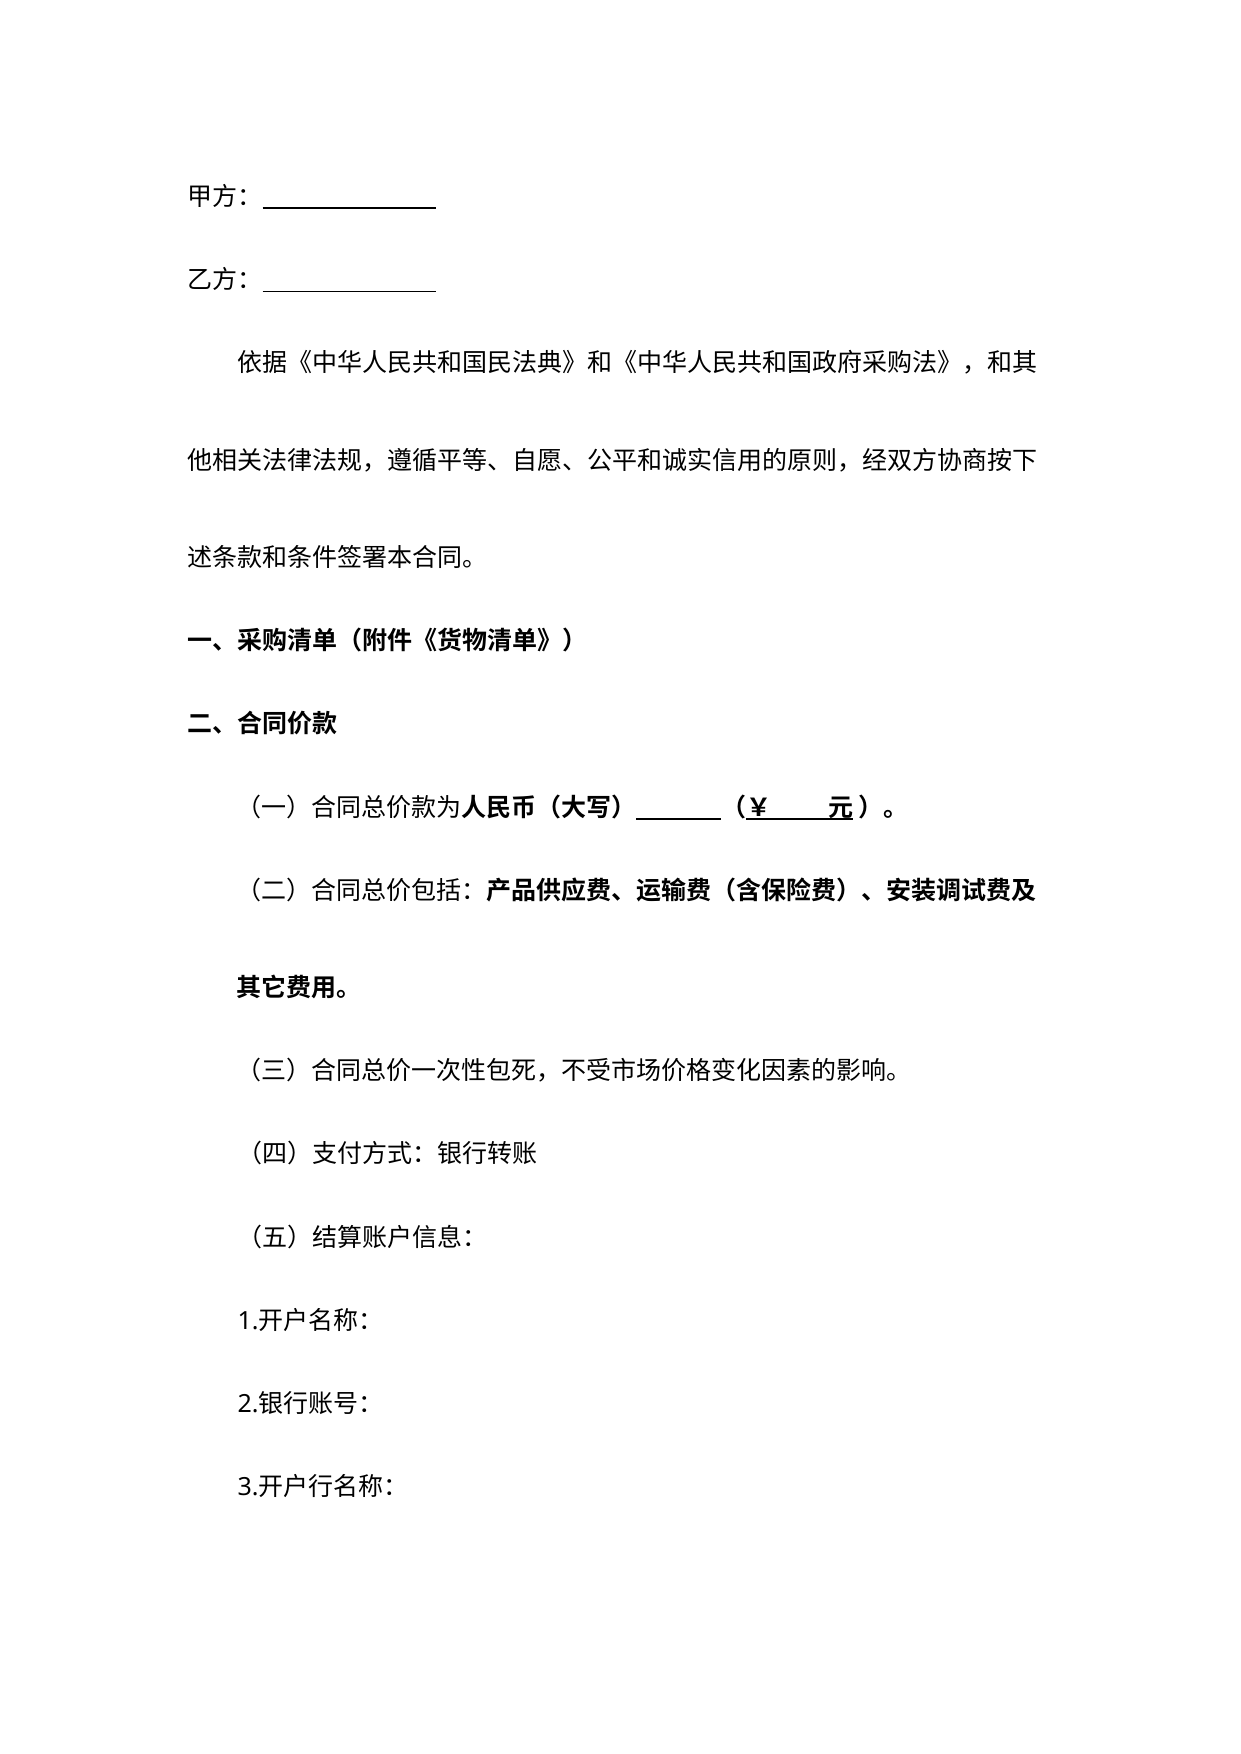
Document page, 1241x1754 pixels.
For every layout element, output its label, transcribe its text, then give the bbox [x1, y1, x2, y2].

text （一）合同总价款为人民币（大写） （￥ 元 ）。 [236, 773, 1053, 838]
text （三）合同总价一次性包死，不受市场价格变化因素的影响。 [236, 1036, 1053, 1101]
text 甲方： [187, 162, 1053, 227]
text 依据《中华人民共和国民法典》和《中华人民共和国政府采购法》，和其他相关法律法规，遵循平等、自愿、公平和诚实信用的原则，经双方协商按下述条款和条件签署本合同。 [187, 328, 1053, 588]
text 一、采购清单（附件《货物清单》） [187, 606, 1053, 671]
text 3.开户行名称： [187, 1452, 1053, 1517]
text （四）支付方式：银行转账 [187, 1119, 1053, 1184]
text 1.开户名称： [187, 1286, 1053, 1351]
text 二、合同价款 [187, 689, 1053, 754]
text 乙方： [187, 245, 1053, 310]
text （二）合同总价包括：产品供应费、运输费（含保险费）、安装调试费及其它费用。 [236, 856, 1053, 1018]
text 2.银行账号： [187, 1369, 1053, 1434]
text （五）结算账户信息： [187, 1203, 1053, 1268]
